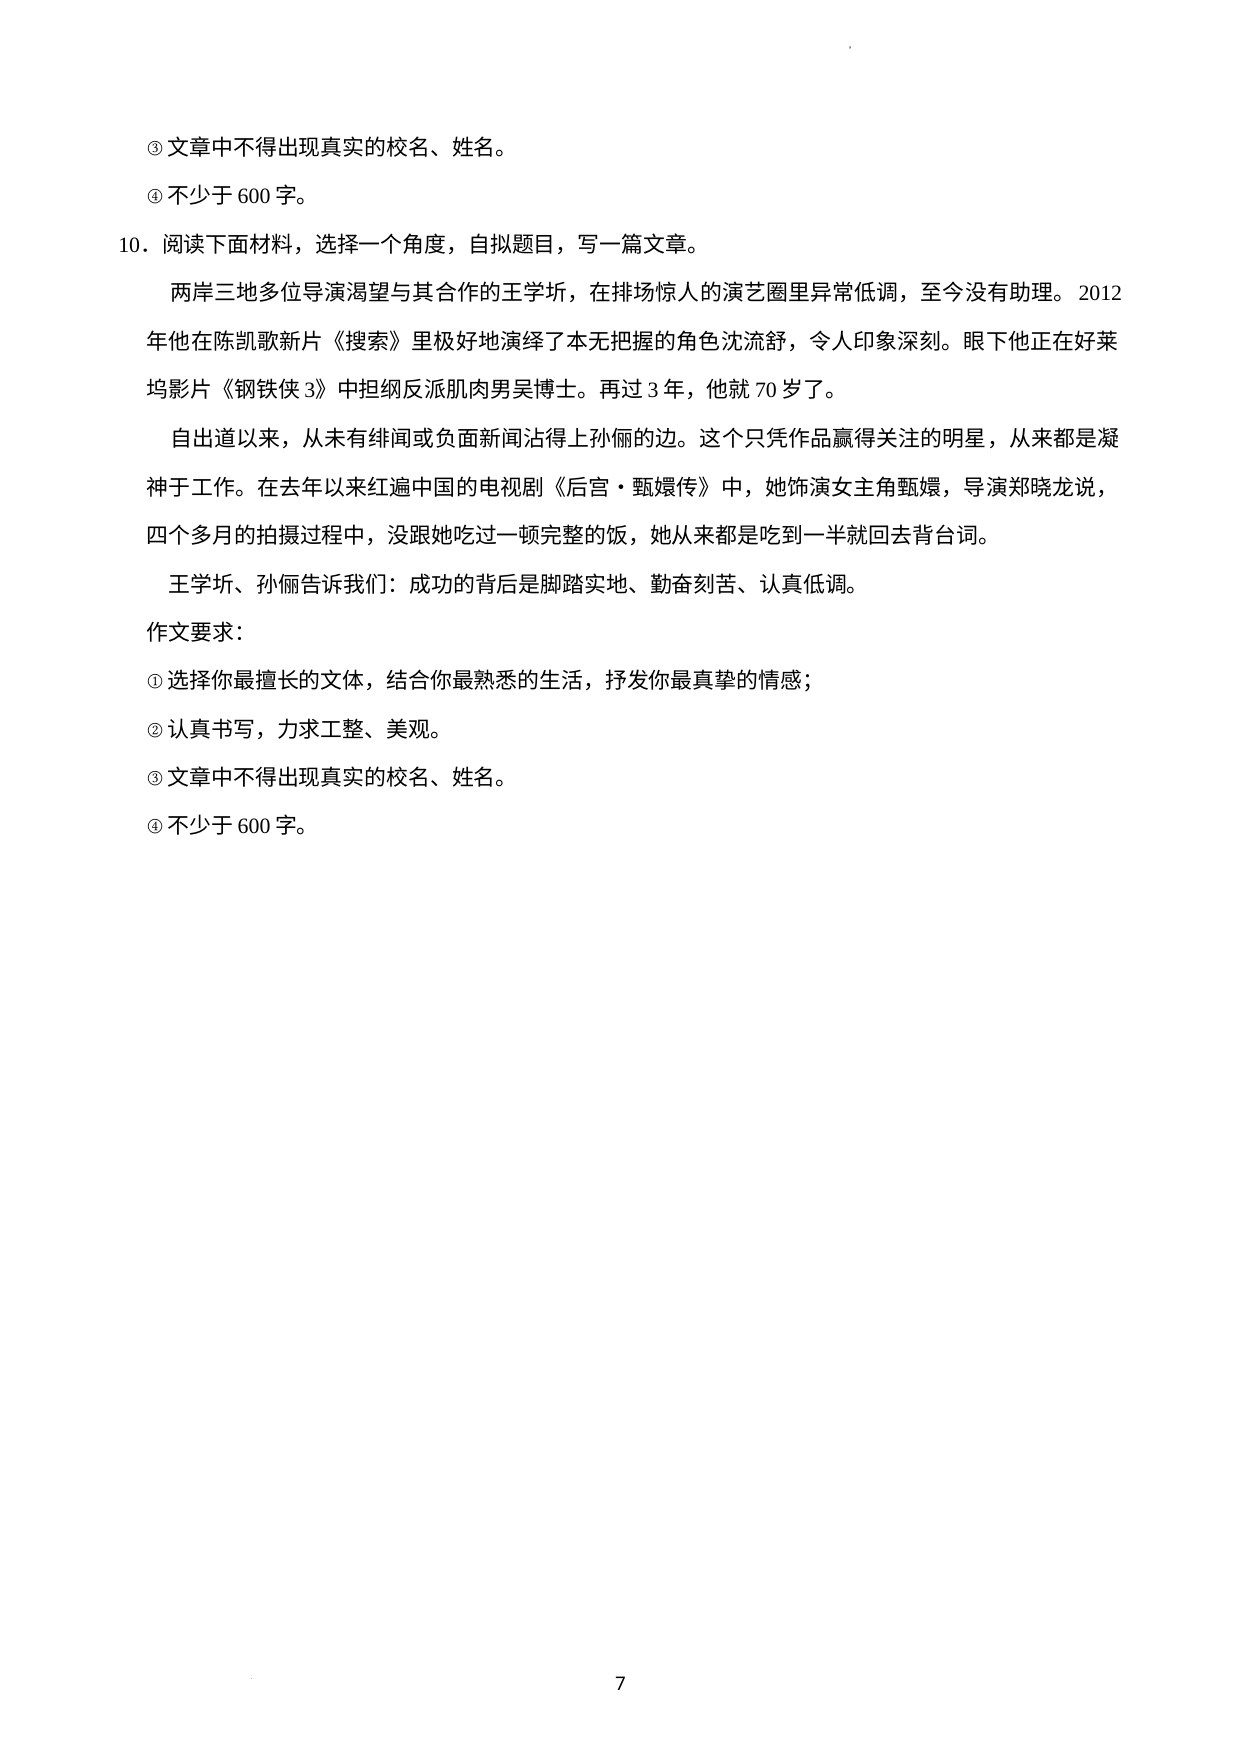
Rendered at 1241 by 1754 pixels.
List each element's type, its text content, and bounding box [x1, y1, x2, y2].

text 王学圻、孙俪告诉我们：成功的背后是脚踏实地、勤奋刻苦、认真低调。 [147, 566, 1122, 599]
text 自出道以来，从未有绯闻或负面新闻沾得上孙俪的边。这个只凭作品赢得关注的明星，从来都是凝神于工作。在去年以来红遍中国的电视剧《后宫•甄嬛传》中，她饰演女主角甄嬛，导演郑晓龙说，四个多月的拍摄过程中，没跟她吃过一顿完整的饭，她从来都是吃到一半就回去背台词。 [147, 420, 1122, 550]
text ④不少于600字。 [147, 178, 1122, 210]
text ③文章中不得出现真实的校名、姓名。 [147, 759, 1122, 792]
text 两岸三地多位导演渴望与其合作的王学圻，在排场惊人的演艺圈里异常低调，至今没有助理。2012年他在陈凯歌新片《搜索》里极好地演绎了本无把握的角色沈流舒，令人印象深刻。眼下他正在好莱坞影片《钢铁侠3》中担纲反派肌肉男吴博士。再过3年，他就70岁了。 [147, 274, 1122, 404]
text ④不少于600字。 [147, 808, 1122, 840]
text 作文要求： [147, 614, 1122, 647]
text ②认真书写，力求工整、美观。 [147, 711, 1122, 744]
text ①选择你最擅长的文体，结合你最熟悉的生活，抒发你最真挚的情感； [147, 663, 1122, 695]
text 10．阅读下面材料，选择一个角度，自拟题目，写一篇文章。 [118, 226, 1122, 259]
text ③文章中不得出现真实的校名、姓名。 [147, 129, 1122, 162]
